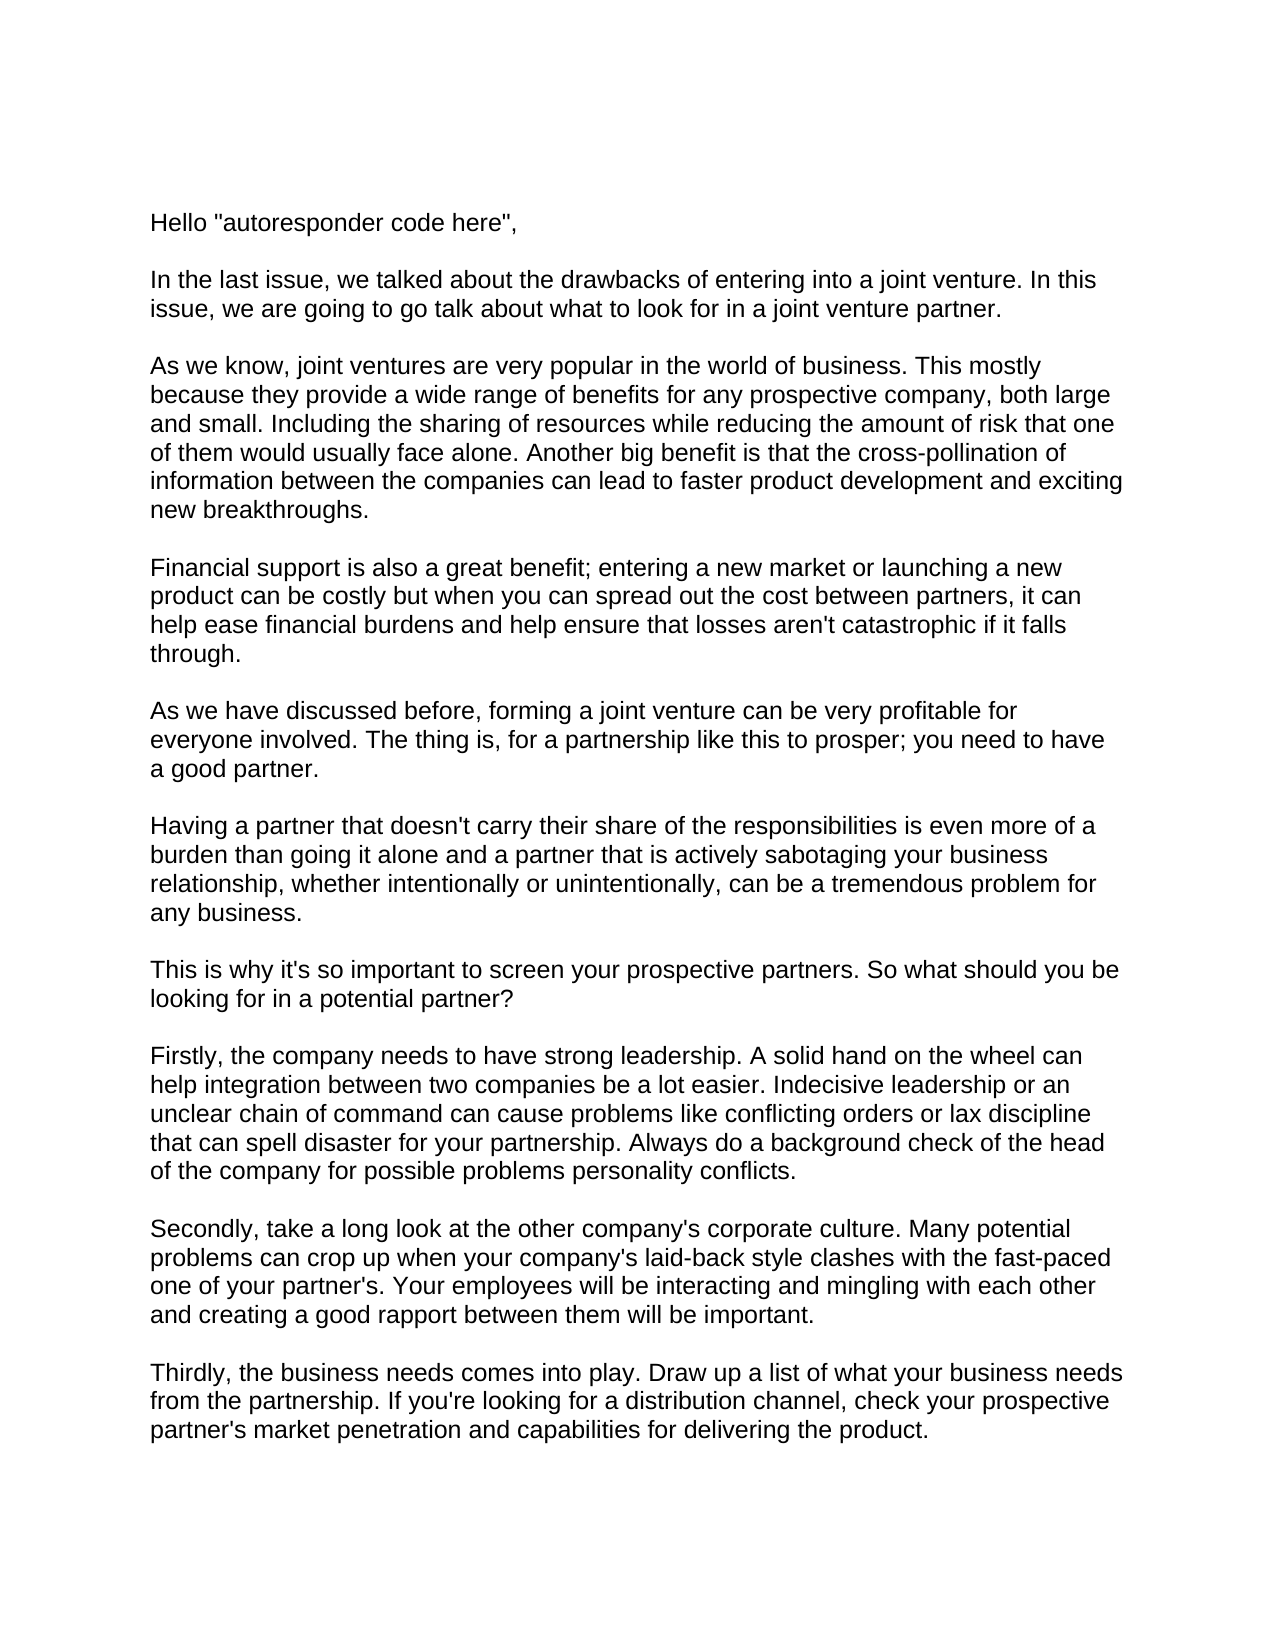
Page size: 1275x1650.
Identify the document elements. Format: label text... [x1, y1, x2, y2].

text Financial support is also a great benefit; entering a new market or launching a new product can be costly but when you can spread out the cost between partners, it can help ease financial burdens and help ensure that losses aren't catastrophic if it falls through. [150, 552, 1125, 667]
text This is why it's so important to screen your prospective partners. So what should you be looking for in a potential partner? [150, 955, 1125, 1012]
text Having a partner that doesn't carry their share of the responsibilities is even more of a burden than going it alone and a partner that is actively sabotaging your business relationship, whether intentionally or unintentionally, can be a tremendous problem for any business. [150, 811, 1125, 926]
text Secondly, take a long look at the other company's corporate culture. Many potential problems can crop up when your company's laid-back style clashes with the fast-paced one of your partner's. Your employees will be interacting and mingling with each other and creating a good rapport between them will be important. [150, 1214, 1125, 1329]
text Hello "autoresponder code here", [150, 207, 1125, 236]
text As we know, joint ventures are very popular in the world of business. This mostly because they provide a wide range of benefits for any prospective company, both large and small. Including the sharing of resources while reducing the amount of risk that one of them would usually face alone. Another big benefit is that the cross-pollination of information between the companies can lead to faster product development and exciting new breakthroughs. [150, 351, 1125, 524]
text In the last issue, we talked about the drawbacks of entering into a joint venture. In this issue, we are going to go talk about what to look for in a joint venture partner. [150, 265, 1125, 322]
text As we have discussed before, forming a joint venture can be very profitable for everyone involved. The thing is, for a partnership like this to prosper; you need to have a good partner. [150, 696, 1125, 782]
text Firstly, the company needs to have strong leadership. A solid hand on the wheel can help integration between two companies be a lot easier. Indecisive leadership or an unclear chain of command can cause problems like conflicting orders or lax discipline that can spell disaster for your partnership. Always do a background check of the head of the company for possible problems personality conflicts. [150, 1041, 1125, 1185]
text Thirdly, the business needs comes into play. Draw up a list of what your business needs from the partnership. If you're looking for a distribution channel, check your prospective partner's market penetration and capabilities for delivering the product. [150, 1357, 1125, 1444]
